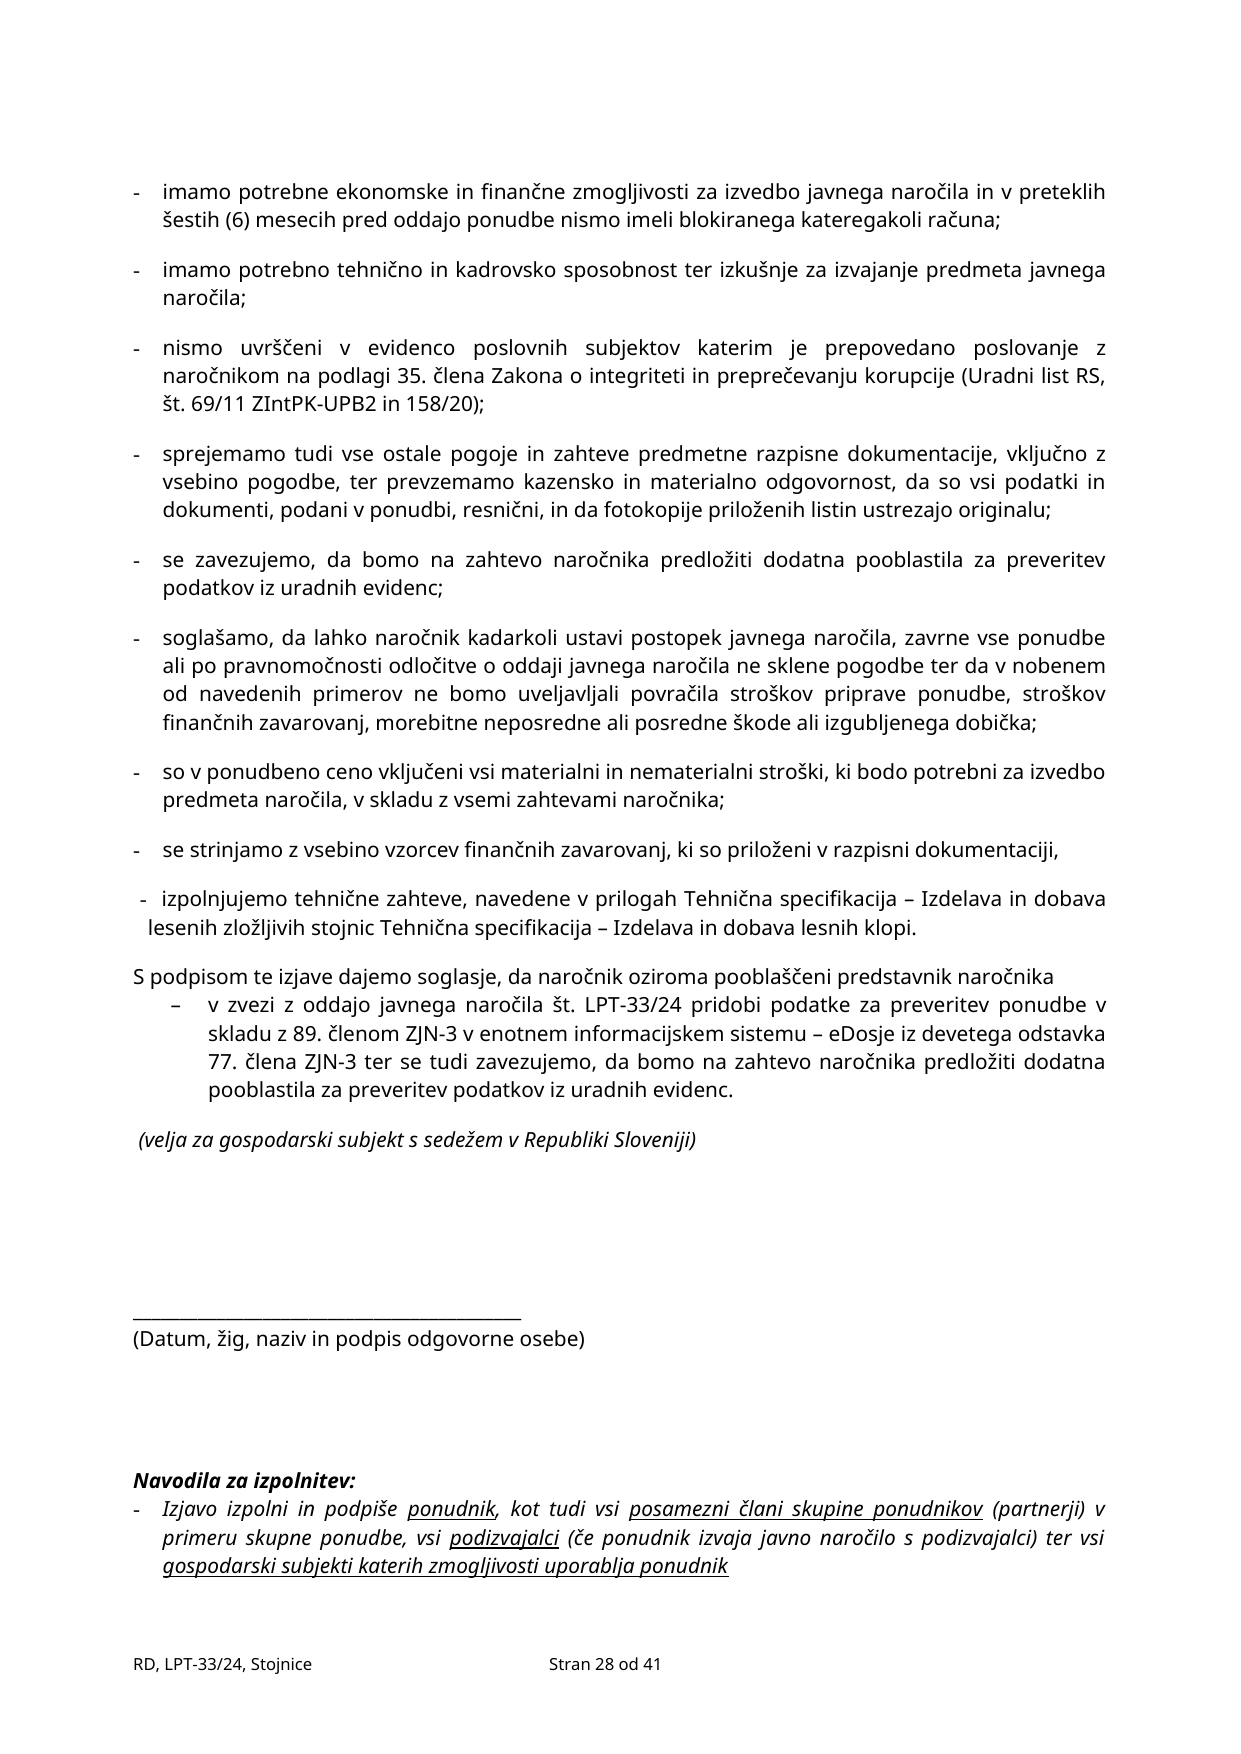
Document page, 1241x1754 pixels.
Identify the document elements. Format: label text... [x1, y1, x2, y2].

list se strinjamo z vsebino vzorcev finančnih zavarovanj, ki so priloženi v razpisni dokumentaciji, [133, 835, 1107, 863]
list soglašamo, da lahko naročnik kadarkoli ustavi postopek javnega naročila, zavrne vse ponudbe ali po pravnomočnosti odločitve o oddaji javnega naročila ne sklene pogodbe ter da v nobenem od navedenih primerov ne bomo uveljavljali povračila stroškov priprave ponudbe, stroškov finančnih zavarovanj, morebitne neposredne ali posredne škode ali izgubljenega dobička; [133, 623, 1107, 736]
text S podpisom te izjave dajemo soglasje, da naročnik oziroma pooblaščeni predstavnik naročnika [133, 962, 1107, 990]
list Izjavo izpolni in podpiše ponudnik, kot tudi vsi posamezni člani skupine ponudnikov (partnerji) v primeru skupne ponudbe, vsi podizvajalci (če ponudnik izvaja javno naročilo s podizvajalci) ter vsi gospodarski subjekti katerih zmogljivosti uporablja ponudnik [133, 1494, 1107, 1580]
list imamo potrebne ekonomske in finančne zmogljivosti za izvedbo javnega naročila in v preteklih šestih (6) mesecih pred oddajo ponudbe nismo imeli blokiranega kateregakoli računa; [133, 177, 1107, 234]
text __________________________________________ [133, 1296, 1107, 1324]
list se zavezujemo, da bomo na zahtevo naročnika predložiti dodatna pooblastila za preveritev podatkov iz uradnih evidenc; [133, 545, 1107, 602]
text Navodila za izpolnitev: [133, 1466, 1107, 1494]
list nismo uvrščeni v evidenco poslovnih subjektov katerim je prepovedano poslovanje z naročnikom na podlagi 35. člena Zakona o integriteti in preprečevanju korupcije (Uradni list RS, št. 69/11 ZIntPK-UPB2 in 158/20); [133, 333, 1107, 418]
list so v ponudbeno ceno vključeni vsi materialni in nematerialni stroški, ki bodo potrebni za izvedbo predmeta naročila, v skladu z vsemi zahtevami naročnika; [133, 757, 1107, 814]
list v zvezi z oddajo javnega naročila št. LPT-33/24 pridobi podatke za preveritev ponudbe v skladu z 89. členom ZJN-3 v enotnem informacijskem sistemu – eDosje iz devetega odstavka 77. člena ZJN-3 ter se tudi zavezujemo, da bomo na zahtevo naročnika predložiti dodatna pooblastila za preveritev podatkov iz uradnih evidenc. [170, 990, 1107, 1104]
list izpolnjujemo tehnične zahteve, navedene v prilogah Tehnična specifikacija – Izdelava in dobava lesenih zložljivih stojnic Tehnična specifikacija – Izdelava in dobava lesnih klopi. [139, 884, 1107, 941]
list sprejemamo tudi vse ostale pogoje in zahteve predmetne razpisne dokumentacije, vključno z vsebino pogodbe, ter prevzemamo kazensko in materialno odgovornost, da so vsi podatki in dokumenti, podani v ponudbi, resnični, in da fotokopije priloženih listin ustrezajo originalu; [133, 439, 1107, 524]
text (velja za gospodarski subjekt s sedežem v Republiki Sloveniji) [133, 1125, 1107, 1153]
list imamo potrebno tehnično in kadrovsko sposobnost ter izkušnje za izvajanje predmeta javnega naročila; [133, 255, 1107, 312]
text (Datum, žig, naziv in podpis odgovorne osebe) [133, 1324, 1107, 1352]
